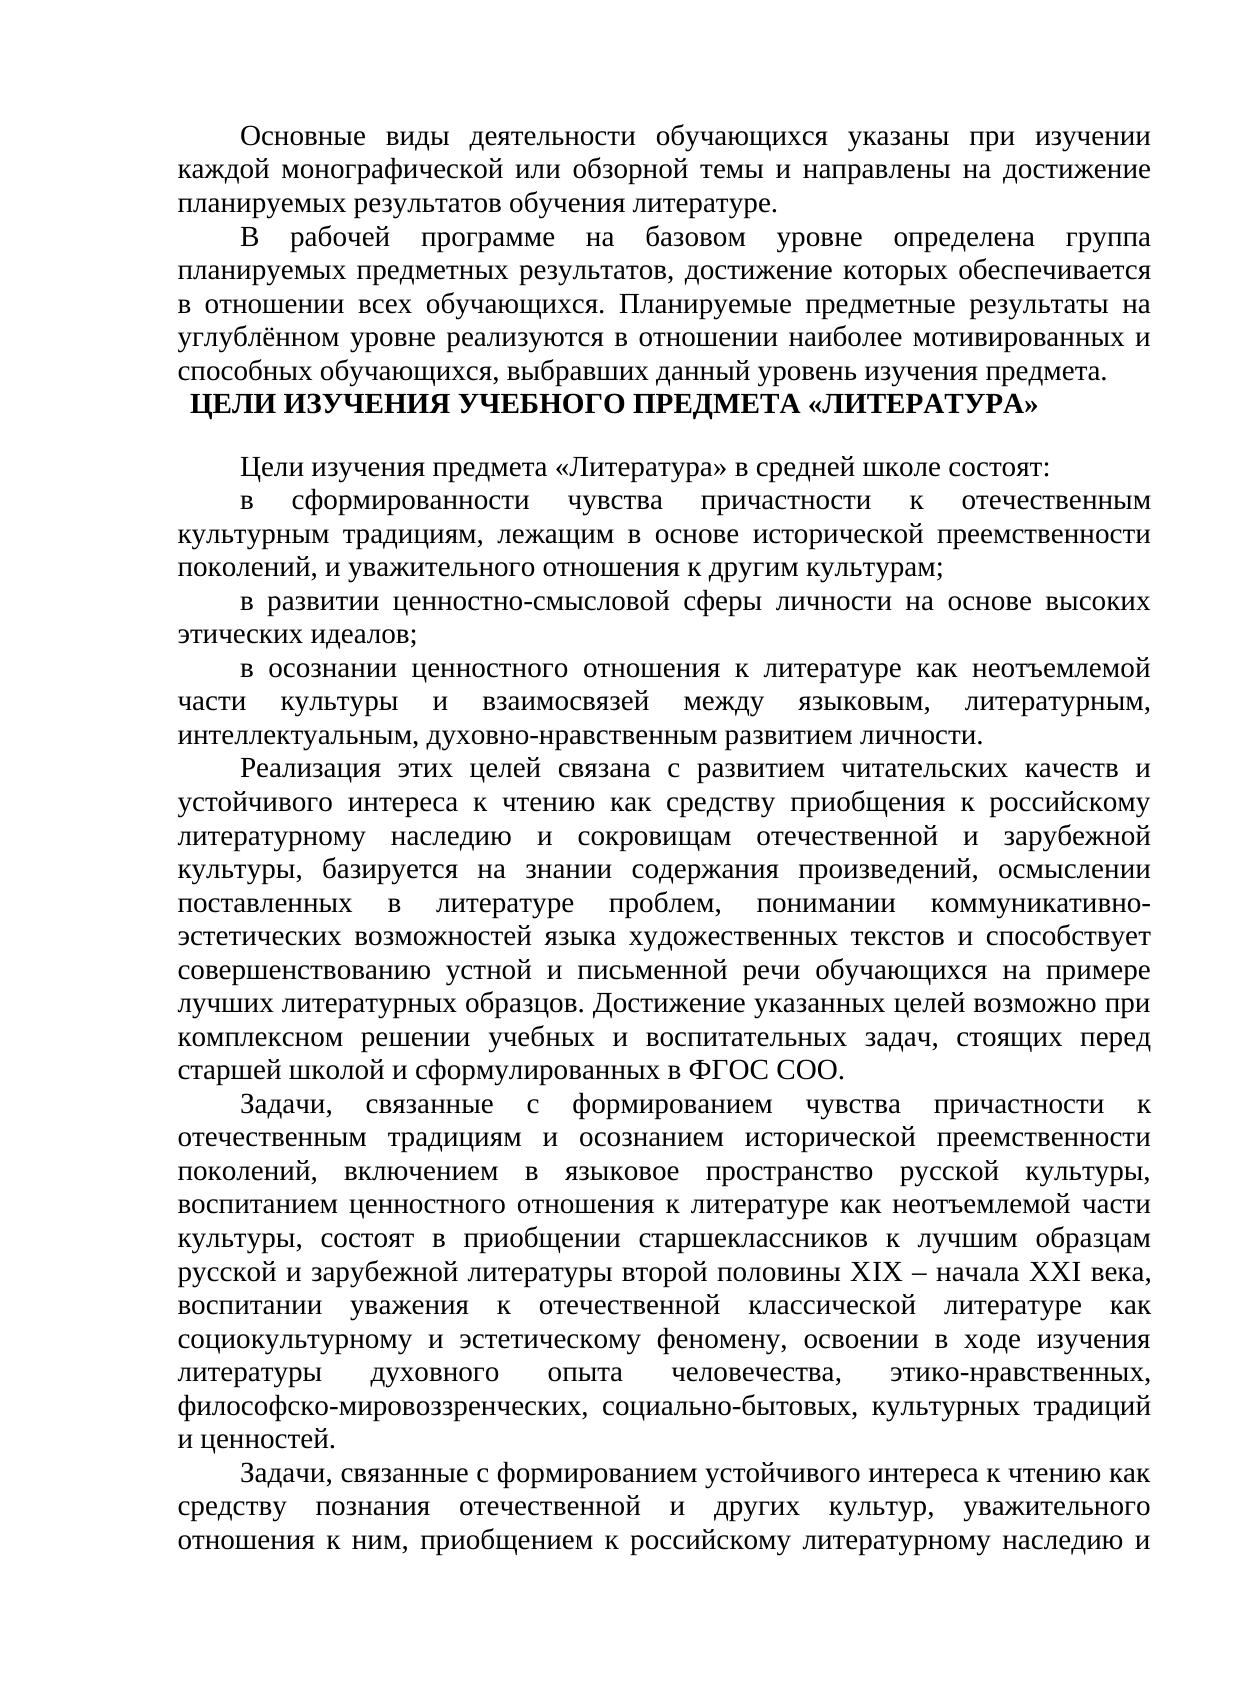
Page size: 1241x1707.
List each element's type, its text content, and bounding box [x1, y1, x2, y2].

text Основные виды деятельности обучающихся указаны при изучении каждой монографической или обзорной темы и направлены на достижение планируемых результатов обучения литературе. [177, 118, 1152, 219]
text в сформированности чувства причастности к отечественным культурным традициям, лежащим в основе исторической преемственности поколений, и уважительного отношения к другим культурам; [177, 482, 1152, 583]
text в развитии ценностно-смысловой сферы личности на основе высоких этических идеалов; [177, 583, 1152, 650]
text в осознании ценностного отношения к литературе как неотъемлемой части культуры и взаимосвязей между языковым, литературным, интеллектуальным, духовно-нравственным развитием личности. [177, 650, 1152, 751]
text Реализация этих целей связана с развитием читательских качеств и устойчивого интереса к чтению как средству приобщения к российскому литературному наследию и сокровищам отечественной и зарубежной культуры, базируется на знании содержания произведений, осмыслении поставленных в литературе проблем, понимании коммуникативно-эстетических возможностей языка художественных текстов и способствует совершенствованию устной и письменной речи обучающихся на примере лучших литературных образцов. Достижение указанных целей возможно при комплексном решении учебных и воспитательных задач, стоящих перед старшей школой и сформулированных в ФГОС СОО. [177, 751, 1152, 1086]
text Цели изучения предмета «Литература» в средней школе состоят: [177, 449, 1152, 482]
text В рабочей программе на базовом уровне определена группа планируемых предметных результатов, достижение которых обеспечивается в отношении всех обучающихся. Планируемые предметные результаты на углублённом уровне реализуются в отношении наиболее мотивированных и способных обучающихся, выбравших данный уровень изучения предмета. [177, 219, 1152, 386]
text Задачи, связанные с формированием чувства причастности к отечественным традициям и осознанием исторической преемственности поколений, включением в языковое пространство русской культуры, воспитанием ценностного отношения к литературе как неотъемлемой части культуры, состоят в приобщении старшеклассников к лучшим образцам русской и зарубежной литературы второй половины ХIХ – начала ХХI века, воспитании уважения к отечественной классической литературе как социокультурному и эстетическому феномену, освоении в ходе изучения литературы духовного опыта человечества, этико-нравственных, философско-мировоззренческих, социально-бытовых, культурных традиций и ценностей. [177, 1086, 1152, 1455]
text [177, 1455, 1152, 1556]
text ЦЕЛИ ИЗУЧЕНИЯ УЧЕБНОГО ПРЕДМЕТА «ЛИТЕРАТУРА» [190, 386, 1152, 420]
